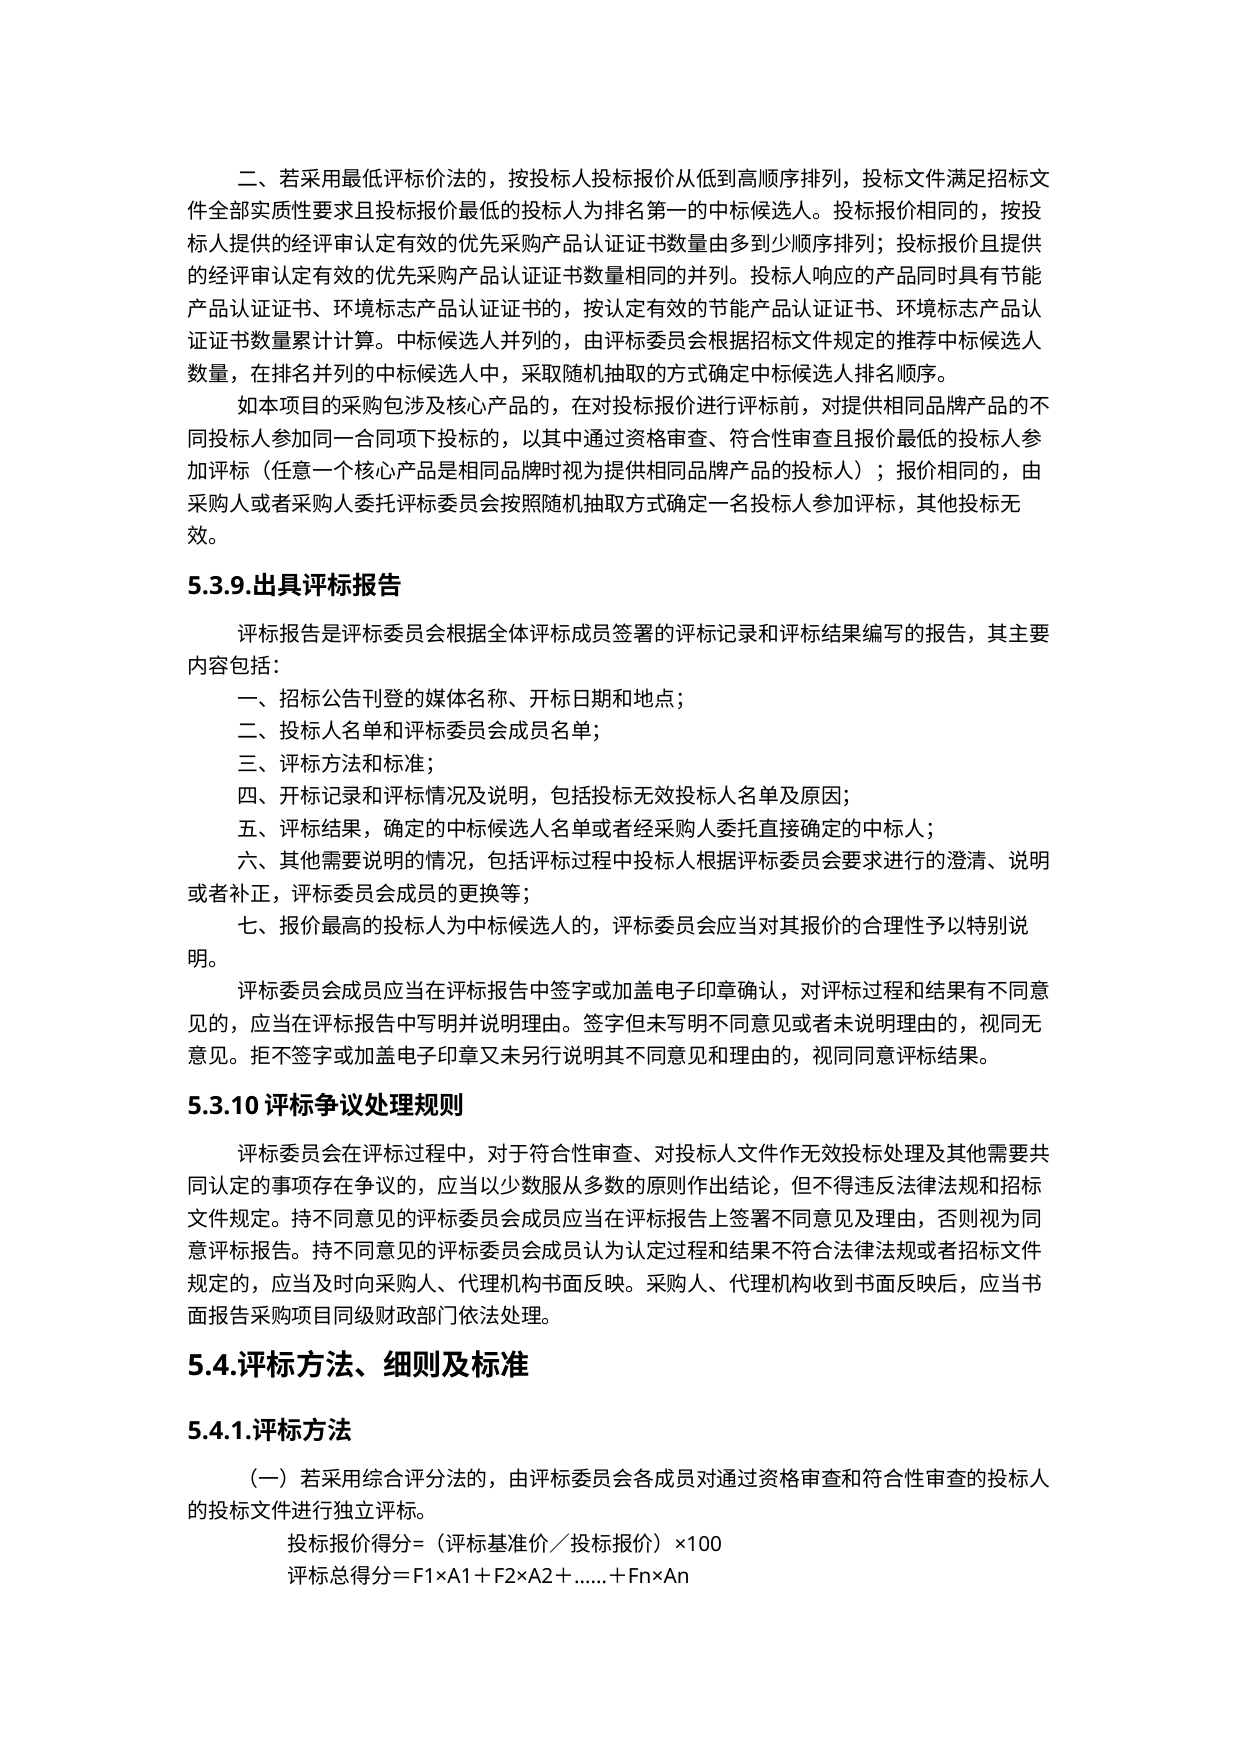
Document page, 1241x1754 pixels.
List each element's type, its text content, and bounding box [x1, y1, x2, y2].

text （一）若采用综合评分法的，由评标委员会各成员对通过资格审查和符合性审查的投标人的投标文件进行独立评标。 [187, 1462, 1053, 1527]
text 六、其他需要说明的情况，包括评标过程中投标人根据评标委员会要求进行的澄清、说明或者补正，评标委员会成员的更换等； [187, 844, 1053, 909]
text 投标报价得分=（评标基准价／投标报价）×100 [187, 1527, 1053, 1559]
text 5.3.10评标争议处理规则 [187, 1072, 1053, 1137]
text 三、评标方法和标准； [187, 747, 1053, 779]
text 一、招标公告刊登的媒体名称、开标日期和地点； [187, 682, 1053, 714]
text 二、投标人名单和评标委员会成员名单； [187, 714, 1053, 747]
text 5.4.1.评标方法 [187, 1397, 1053, 1462]
text 5.4.评标方法、细则及标准 [187, 1332, 1053, 1397]
text 评标委员会在评标过程中，对于符合性审查、对投标人文件作无效投标处理及其他需要共同认定的事项存在争议的，应当以少数服从多数的原则作出结论，但不得违反法律法规和招标文件规定。持不同意见的评标委员会成员应当在评标报告上签署不同意见及理由，否则视为同意评标报告。持不同意见的评标委员会成员认为认定过程和结果不符合法律法规或者招标文件规定的，应当及时向采购人、代理机构书面反映。采购人、代理机构收到书面反映后，应当书面报告采购项目同级财政部门依法处理。 [187, 1137, 1053, 1332]
text 四、开标记录和评标情况及说明，包括投标无效投标人名单及原因； [187, 779, 1053, 812]
text 评标委员会成员应当在评标报告中签字或加盖电子印章确认，对评标过程和结果有不同意见的，应当在评标报告中写明并说明理由。签字但未写明不同意见或者未说明理由的，视同无意见。拒不签字或加盖电子印章又未另行说明其不同意见和理由的，视同同意评标结果。 [187, 974, 1053, 1072]
text 七、报价最高的投标人为中标候选人的，评标委员会应当对其报价的合理性予以特别说明。 [187, 909, 1053, 974]
text 评标总得分＝F1×A1＋F2×A2＋……＋Fn×An [187, 1559, 1053, 1592]
text 评标报告是评标委员会根据全体评标成员签署的评标记录和评标结果编写的报告，其主要内容包括： [187, 617, 1053, 682]
text 五、评标结果，确定的中标候选人名单或者经采购人委托直接确定的中标人； [187, 812, 1053, 844]
text 二、若采用最低评标价法的，按投标人投标报价从低到高顺序排列，投标文件满足招标文件全部实质性要求且投标报价最低的投标人为排名第一的中标候选人。投标报价相同的，按投标人提供的经评审认定有效的优先采购产品认证证书数量由多到少顺序排列；投标报价且提供的经评审认定有效的优先采购产品认证证书数量相同的并列。投标人响应的产品同时具有节能产品认证证书、环境标志产品认证证书的，按认定有效的节能产品认证证书、环境标志产品认证证书数量累计计算。中标候选人并列的，由评标委员会根据招标文件规定的推荐中标候选人数量，在排名并列的中标候选人中，采取随机抽取的方式确定中标候选人排名顺序。 [187, 162, 1053, 389]
text 如本项目的采购包涉及核心产品的，在对投标报价进行评标前，对提供相同品牌产品的不同投标人参加同一合同项下投标的，以其中通过资格审查、符合性审查且报价最低的投标人参加评标（任意一个核心产品是相同品牌时视为提供相同品牌产品的投标人）；报价相同的，由采购人或者采购人委托评标委员会按照随机抽取方式确定一名投标人参加评标，其他投标无效。 [187, 389, 1053, 552]
text 5.3.9.出具评标报告 [187, 552, 1053, 617]
